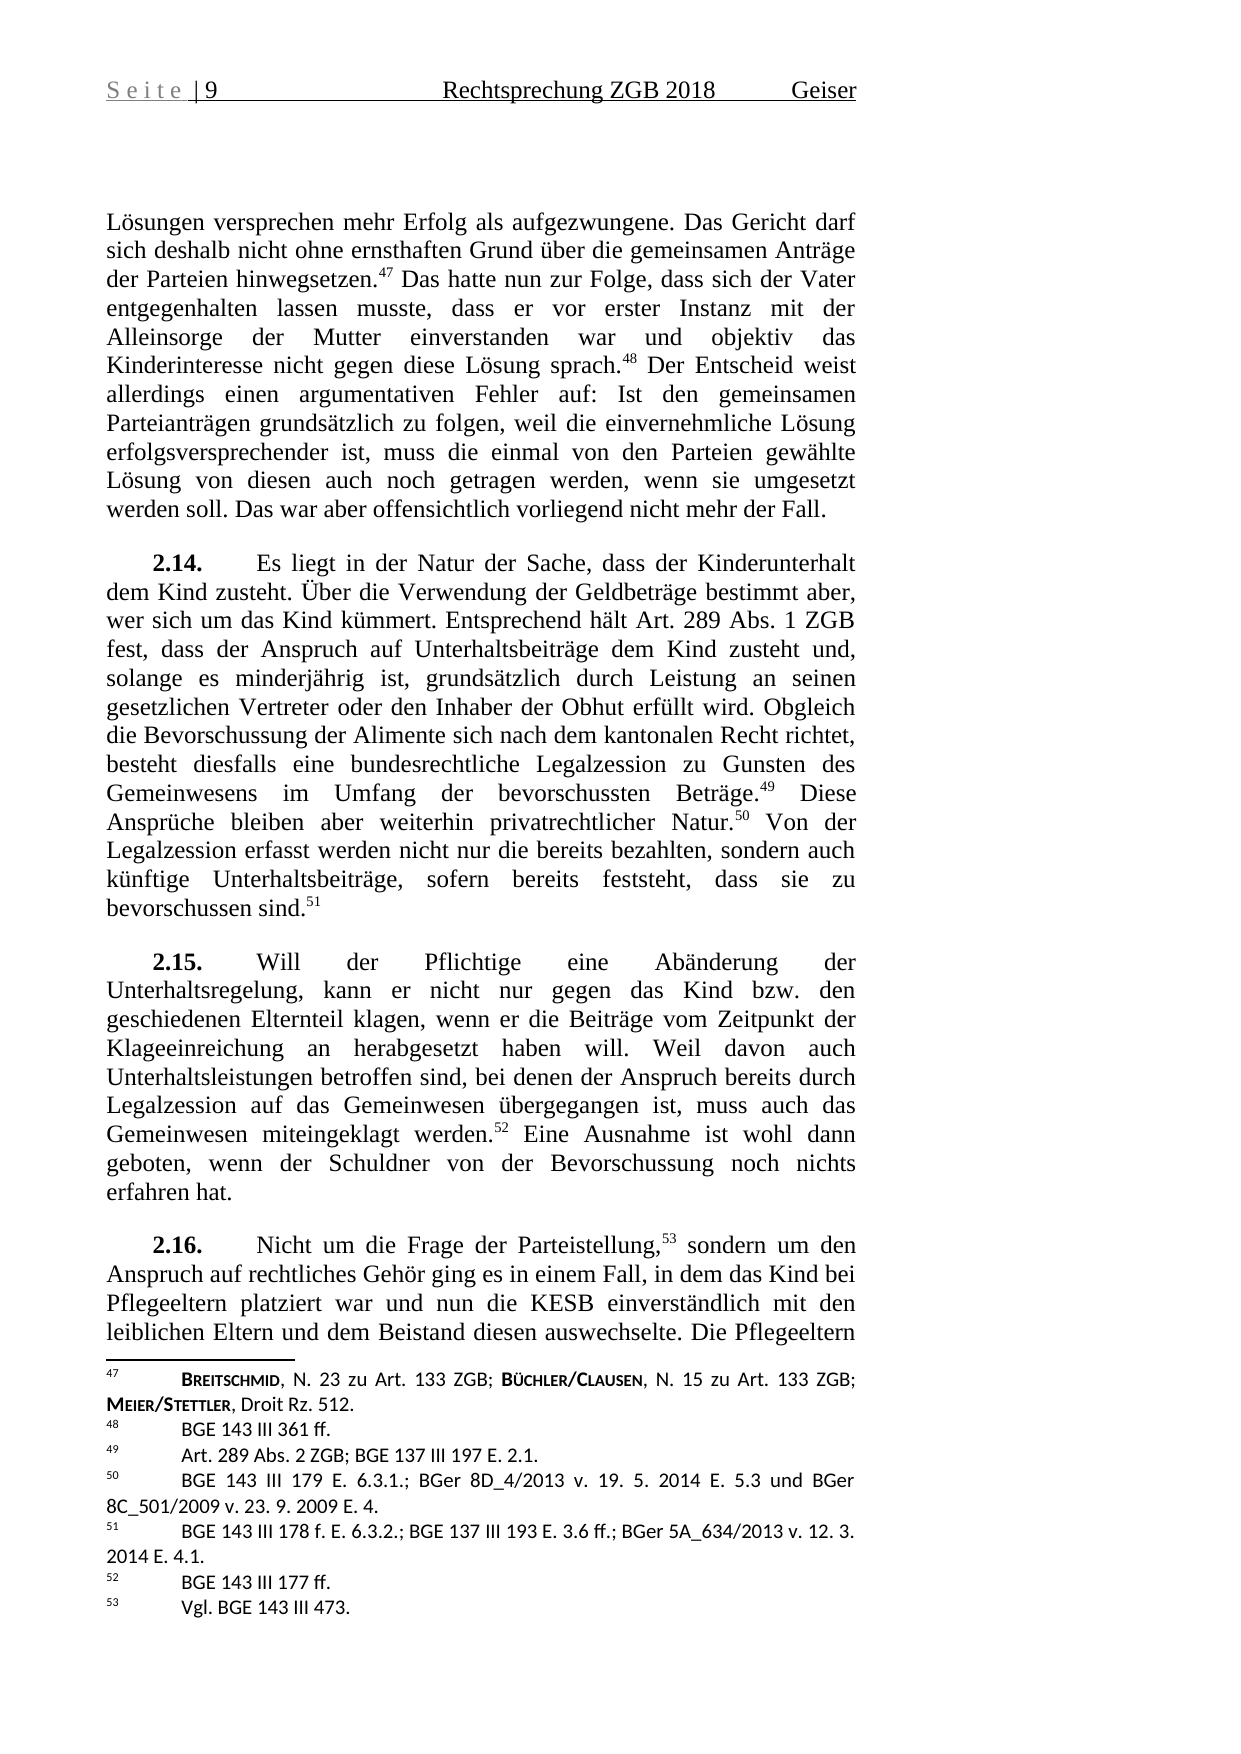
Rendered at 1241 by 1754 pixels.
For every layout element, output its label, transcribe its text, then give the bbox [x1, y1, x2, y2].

text 2.14. Es liegt in der Natur der Sache, dass der Kinderunterhalt dem Kind zusteht. Über die Verwendung der Geldbeträge bestimmt aber, wer sich um das Kind kümmert. Entsprechend hält Art. 289 Abs. 1 ZGB fest, dass der Anspruch auf Unterhaltsbeiträge dem Kind zusteht und, solange es minderjährig ist, grundsätzlich durch Leistung an seinen gesetzlichen Vertreter oder den Inhaber der Obhut erfüllt wird. Obgleich die Bevorschussung der Alimente sich nach dem kantonalen Recht richtet, besteht diesfalls eine bundesrechtliche Legalzession zu Gunsten des Gemeinwesens im Umfang der bevorschussten Beträge. Diese Ansprüche bleiben aber weiterhin privatrechtlicher Natur. Von der Legalzession erfasst werden nicht nur die bereits bezahlten, sondern auch künftige Unterhaltsbeiträge, sofern bereits feststeht, dass sie zu bevorschussen sind. [106, 548, 856, 922]
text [106, 207, 856, 523]
text 2.15. Will der Pflichtige eine Abänderung der Unterhaltsregelung, kann er nicht nur gegen das Kind bzw. den geschiedenen Elternteil klagen, wenn er die Beiträge vom Zeitpunkt der Klageeinreichung an herabgesetzt haben will. Weil davon auch Unterhaltsleistungen betroffen sind, bei denen der Anspruch bereits durch Legalzession auf das Gemeinwesen übergegangen ist, muss auch das Gemeinwesen miteingeklagt werden. Eine Ausnahme ist wohl dann geboten, wenn der Schuldner von der Bevorschussung noch nichts erfahren hat. [106, 947, 856, 1205]
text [106, 1230, 856, 1345]
